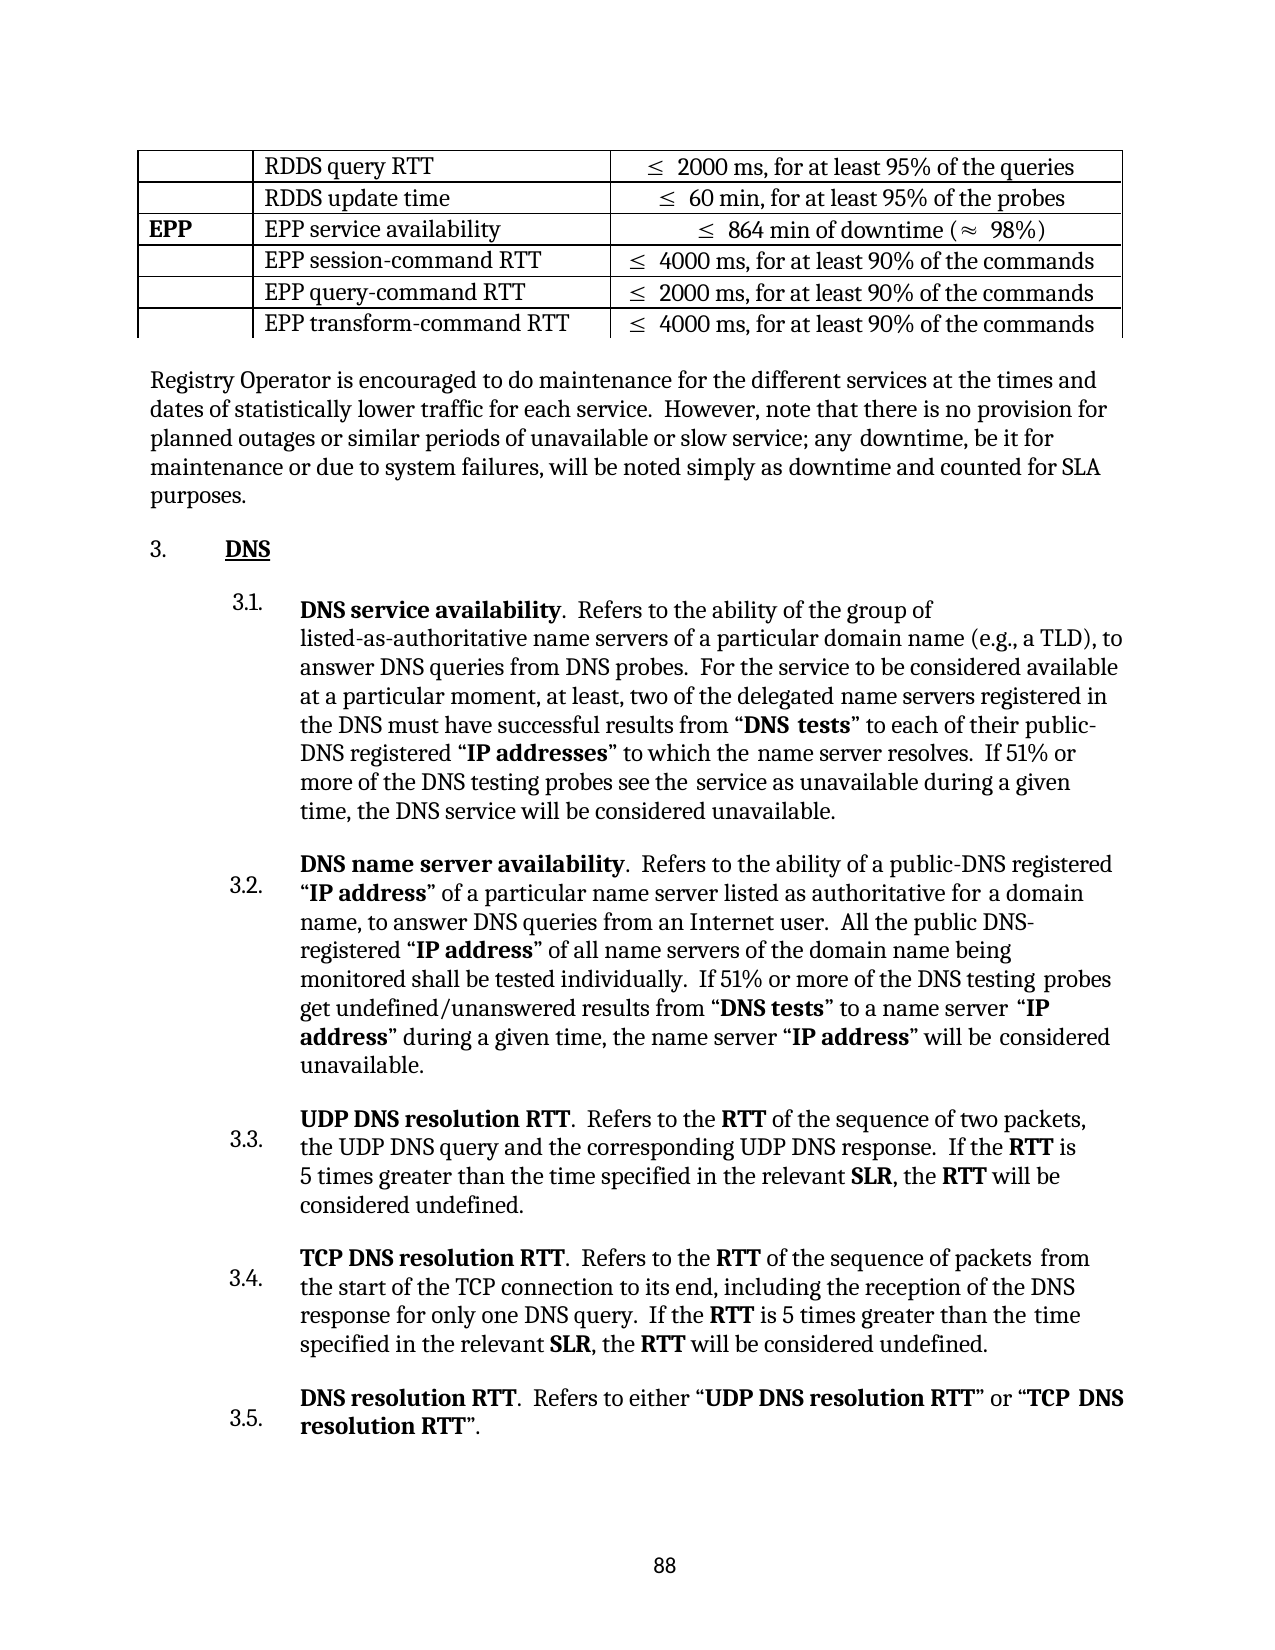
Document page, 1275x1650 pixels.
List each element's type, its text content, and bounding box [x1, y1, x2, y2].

text UDP DNS resolution RTT. Refers to the RTT of the sequence of two packets, the UDP DNS query and the corresponding UDP DNS response. If the RTT is [300, 1104, 1125, 1162]
table_cell EPP service availability [254, 214, 610, 244]
table_header [139, 151, 252, 181]
text 3.5. [127, 1403, 263, 1432]
text TCP DNS resolution RTT. Refers to the RTT of the sequence of packets from the start of the TCP connection to its end, including the reception of the DNS response for only one DNS query. If the RTT is 5 times greater than the time specified in the relevant SLR, the RTT will be considered undefined. [300, 1244, 1116, 1359]
table_cell [139, 246, 252, 276]
table_cell 4000 ms, for at least 90% of the commands [611, 244, 1122, 276]
text 3.4. [127, 1264, 263, 1293]
text DNS service availability. Refers to the ability of the group of [300, 595, 1135, 624]
table_cell [139, 309, 252, 338]
subtitle DNS [150, 535, 1135, 563]
text Registry Operator is encouraged to do maintenance for the different services at the times and dates of statistically lower traffic for each service. However, note that there is no provision for planned outages or similar periods of unavailable or slow service; any downtime, be it for maintenance or due to system failures, will be noted simply as downtime and counted for SLA purposes. [150, 366, 1115, 510]
text DNS name server availability. Refers to the ability of a public-DNS registered “IP address” of a particular name server listed as authoritative for a domain name, to answer DNS queries from an Internet user. All the public DNS-registered “IP address” of all name servers of the domain name being monitored shall be tested individually. If 51% or more of the DNS testing probes get undefined/unanswered results from “DNS tests” to a name server “IP address” during a given time, the name server “IP address” will be considered unavailable. [300, 850, 1124, 1080]
text 3.1. [127, 588, 263, 617]
table_cell RDDS update time [254, 183, 610, 213]
text 5 times greater than the time specified in the relevant SLR, the RTT will be considered undefined. [300, 1162, 1125, 1219]
table_header RDDS query RTT [254, 151, 610, 181]
table_cell 2000 ms, for at least 90% of the commands [611, 276, 1122, 307]
table_cell EPP transform-command RTT [254, 309, 610, 338]
text 3.3. [127, 1125, 263, 1154]
table_header 2000 ms, for at least 95% of the queries [611, 151, 1122, 181]
table_cell EPP [139, 214, 252, 244]
text 3.2. [127, 871, 263, 899]
table_cell EPP query-command RTT [254, 277, 610, 307]
table_cell EPP session-command RTT [254, 246, 610, 276]
text DNS resolution RTT. Refers to either “UDP DNS resolution RTT” or “TCP DNS resolution RTT”. [300, 1383, 1125, 1441]
table_cell [139, 277, 252, 307]
text listed-as-authoritative name servers of a particular domain name (e.g., a TLD), to answer DNS queries from DNS probes. For the service to be considered available at a particular moment, at least, two of the delegated name servers registered in the DNS must have successful results from “DNS tests” to each of their public-DNS registered “IP addresses” to which the name server resolves. If 51% or more of the DNS testing probes see the service as unavailable during a given time, the DNS service will be considered unavailable. [300, 624, 1125, 826]
table_cell [139, 183, 252, 213]
table_cell 864 min of downtime (98%) [611, 213, 1122, 244]
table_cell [611, 181, 1122, 213]
table_cell 4000 ms, for at least 90% of the commands [611, 307, 1122, 338]
